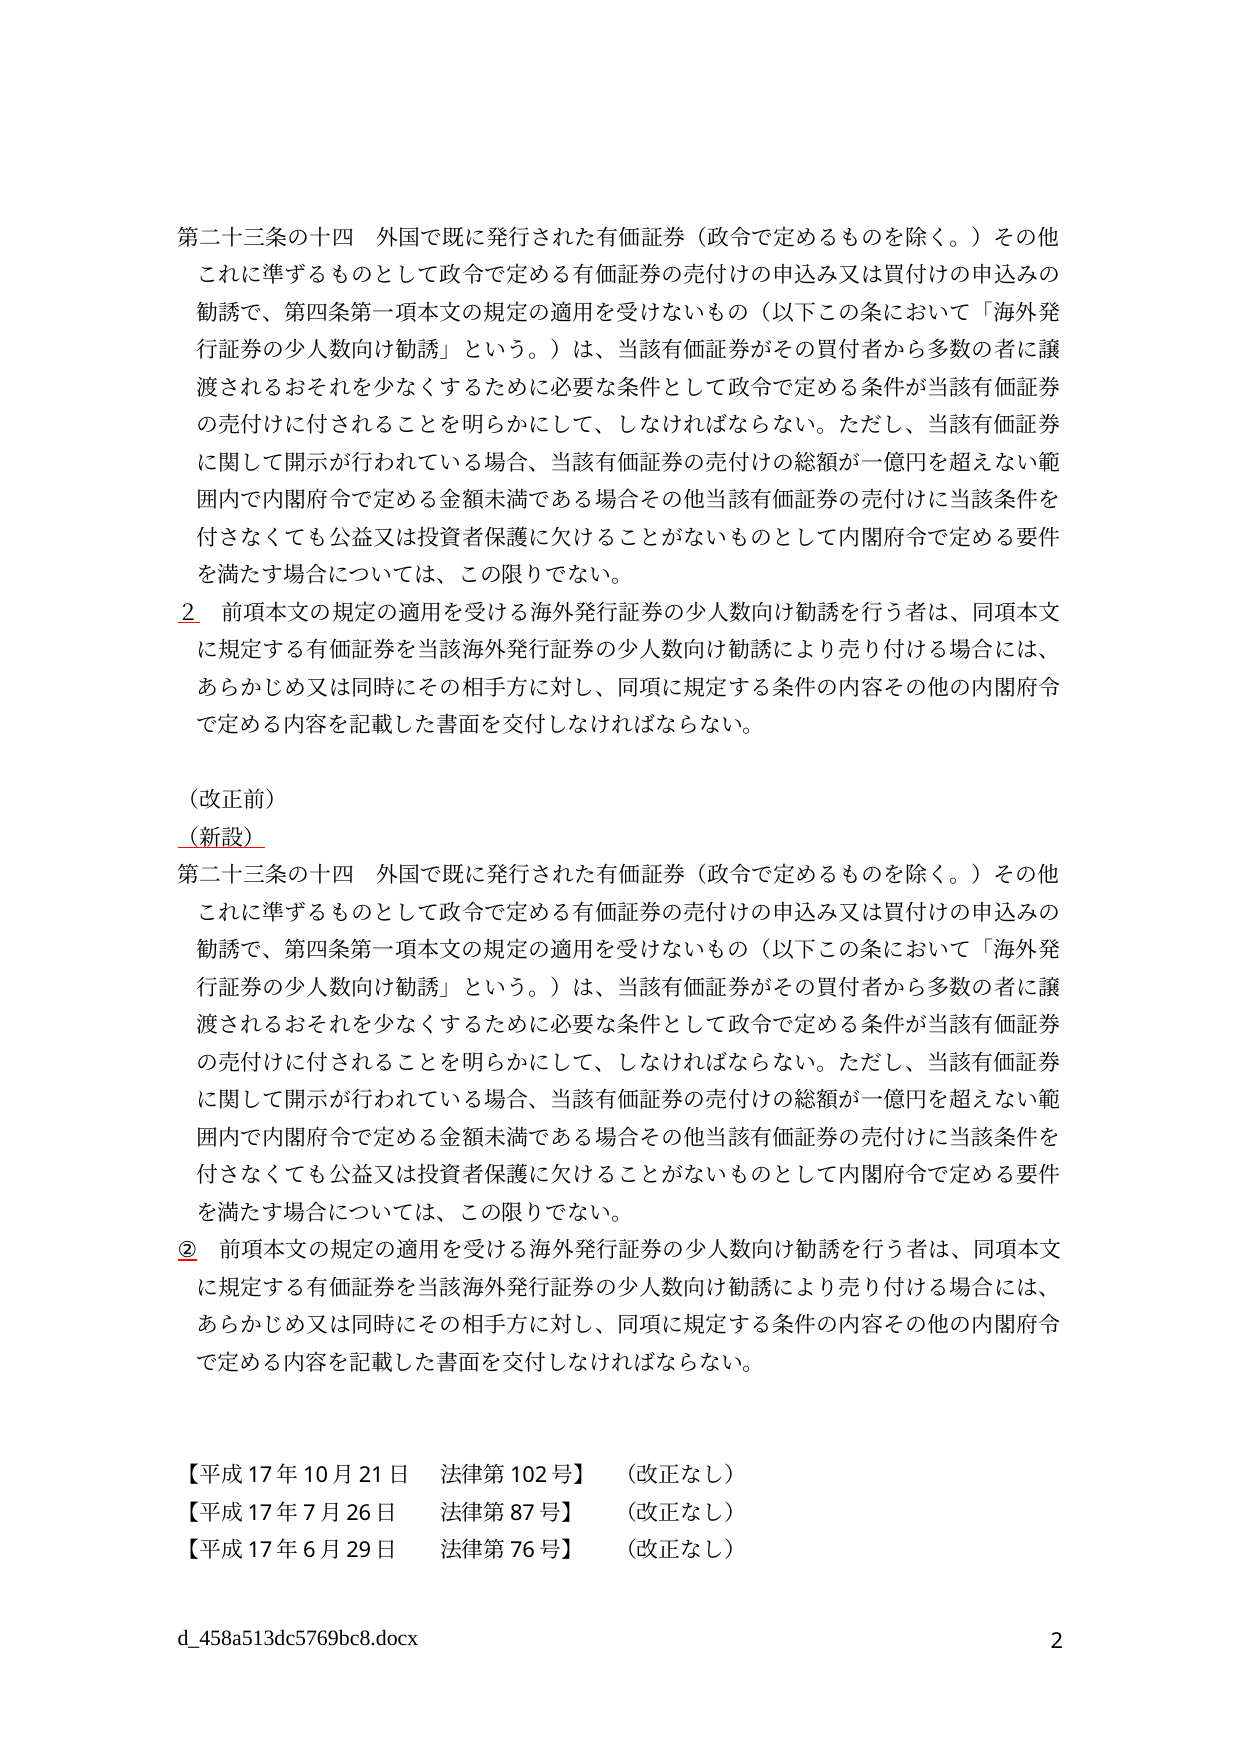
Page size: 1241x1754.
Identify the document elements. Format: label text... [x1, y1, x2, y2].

text 【平成17年10月21日 法律第102号】 （改正なし） [177, 1454, 1063, 1492]
text 【平成17年6月29日 法律第76号】 （改正なし） [177, 1529, 1063, 1567]
text ２ 前項本文の規定の適用を受ける海外発行証券の少人数向け勧誘を行う者は、同項本文に規定する有価証券を当該海外発行証券の少人数向け勧誘により売り付ける場合には、あらかじめ又は同時にその相手方に対し、同項に規定する条件の内容その他の内閣府令で定める内容を記載した書面を交付しなければならない。 [177, 592, 1063, 742]
text 第二十三条の十四 外国で既に発行された有価証券（政令で定めるものを除く。）その他これに準ずるものとして政令で定める有価証券の売付けの申込み又は買付けの申込みの勧誘で、第四条第一項本文の規定の適用を受けないもの（以下この条において「海外発行証券の少人数向け勧誘」という。）は、当該有価証券がその買付者から多数の者に譲渡されるおそれを少なくするために必要な条件として政令で定める条件が当該有価証券の売付けに付されることを明らかにして、しなければならない。ただし、当該有価証券に関して開示が行われている場合、当該有価証券の売付けの総額が一億円を超えない範囲内で内閣府令で定める金額未満である場合その他当該有価証券の売付けに当該条件を付さなくても公益又は投資者保護に欠けることがないものとして内閣府令で定める要件を満たす場合については、この限りでない。 [177, 217, 1063, 592]
text （改正前） [177, 779, 1063, 817]
text 【平成17年7月26日 法律第87号】 （改正なし） [177, 1492, 1063, 1529]
text ② 前項本文の規定の適用を受ける海外発行証券の少人数向け勧誘を行う者は、同項本文に規定する有価証券を当該海外発行証券の少人数向け勧誘により売り付ける場合には、あらかじめ又は同時にその相手方に対し、同項に規定する条件の内容その他の内閣府令で定める内容を記載した書面を交付しなければならない。 [177, 1229, 1063, 1379]
text （新設） [177, 817, 1063, 854]
text 第二十三条の十四 外国で既に発行された有価証券（政令で定めるものを除く。）その他これに準ずるものとして政令で定める有価証券の売付けの申込み又は買付けの申込みの勧誘で、第四条第一項本文の規定の適用を受けないもの（以下この条において「海外発行証券の少人数向け勧誘」という。）は、当該有価証券がその買付者から多数の者に譲渡されるおそれを少なくするために必要な条件として政令で定める条件が当該有価証券の売付けに付されることを明らかにして、しなければならない。ただし、当該有価証券に関して開示が行われている場合、当該有価証券の売付けの総額が一億円を超えない範囲内で内閣府令で定める金額未満である場合その他当該有価証券の売付けに当該条件を付さなくても公益又は投資者保護に欠けることがないものとして内閣府令で定める要件を満たす場合については、この限りでない。 [177, 854, 1063, 1229]
